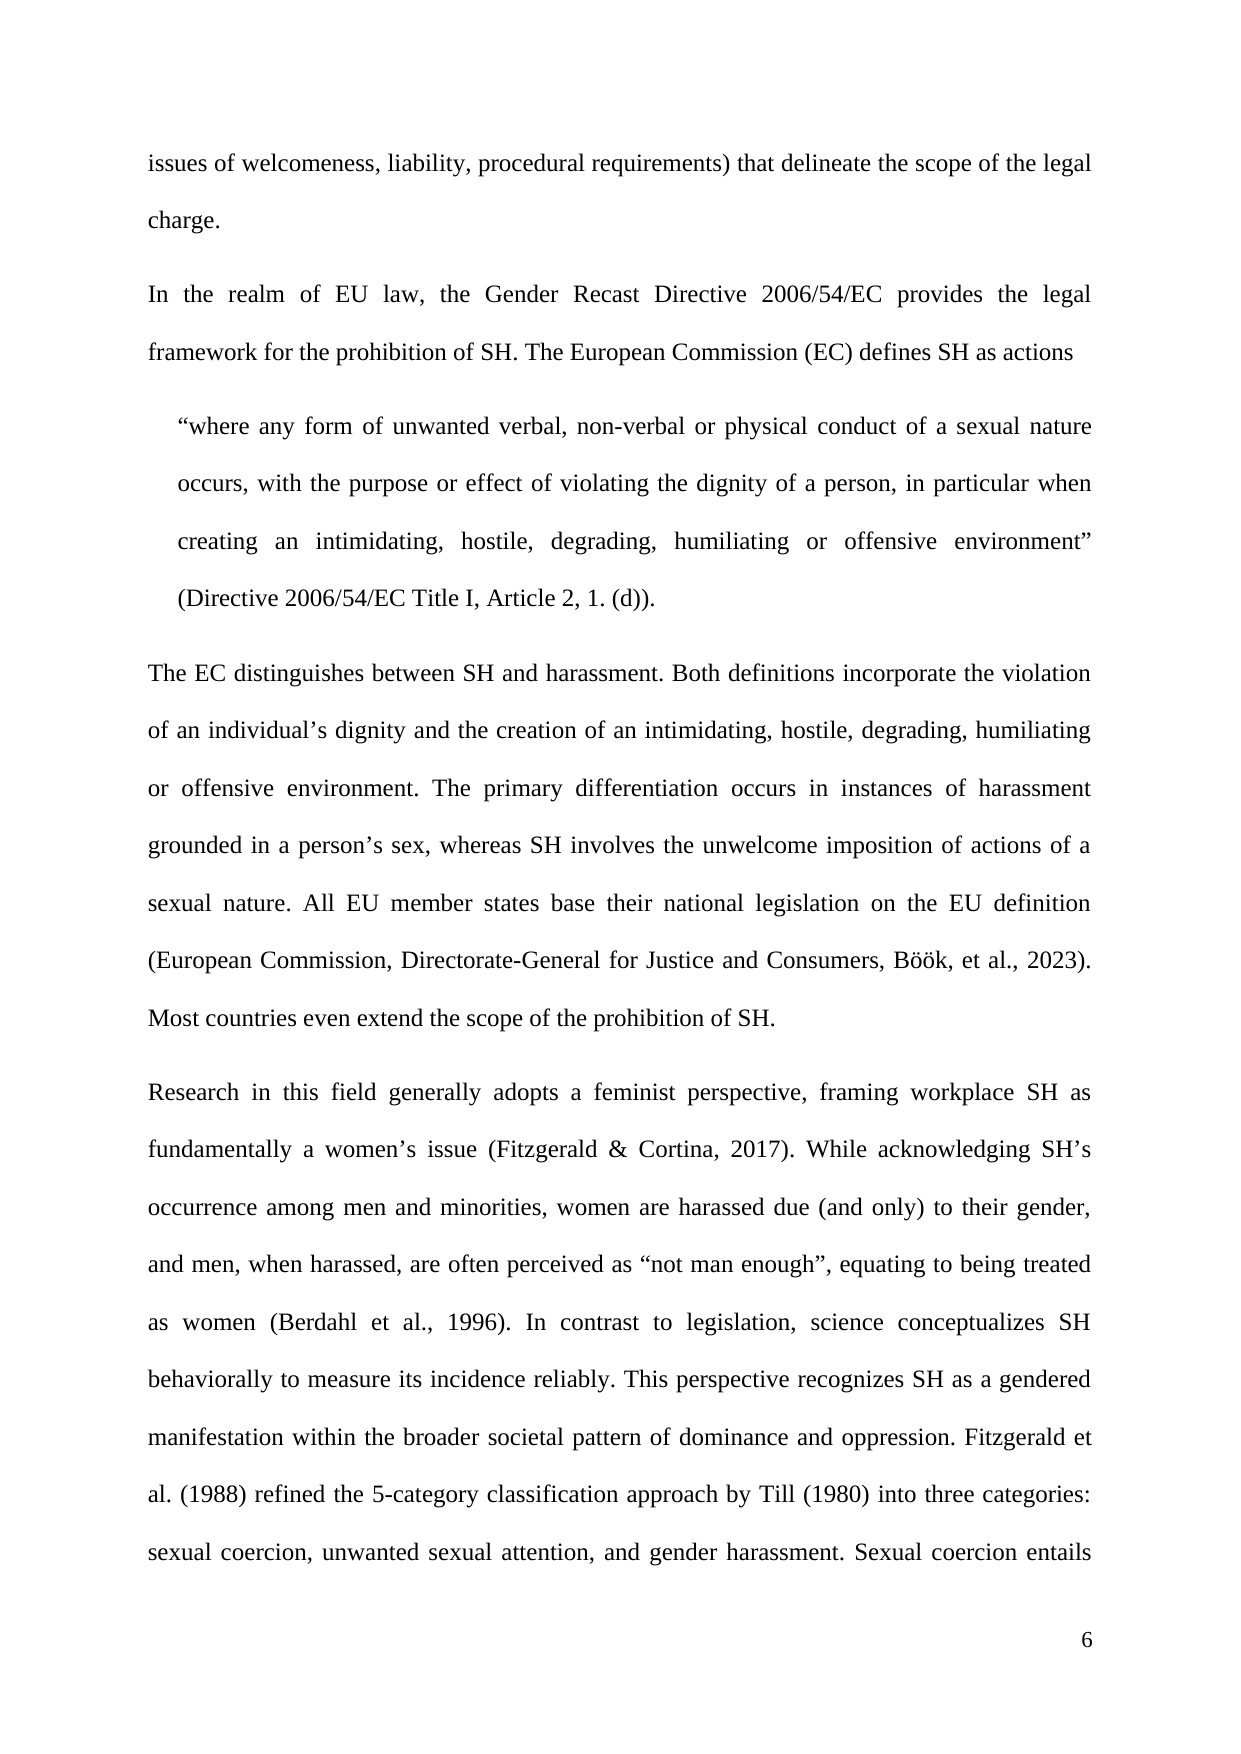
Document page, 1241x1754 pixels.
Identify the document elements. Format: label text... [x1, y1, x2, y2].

text “where any form of unwanted verbal, non-verbal or physical conduct of a sexual nature occurs, with the purpose or effect of violating the dignity of a person, in particular when creating an intimidating, hostile, degrading, humiliating or offensive environment” (Directive 2006/54/EC Title I, Article 2, 1. (d)). [177, 411, 1092, 612]
text The EC distinguishes between SH and harassment. Both definitions incorporate the violation of an individual’s dignity and the creation of an intimidating, hostile, degrading, humiliating or offensive environment. The primary differentiation occurs in instances of harassment grounded in a person’s sex, whereas SH involves the unwelcome imposition of actions of a sexual nature. All EU member states base their national legislation on the EU definition (European Commission, Directorate-General for Justice and Consumers, Böök, et al., 2023). Most countries even extend the scope of the prohibition of SH. [148, 658, 1092, 1031]
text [148, 1077, 1092, 1566]
text In the realm of EU law, the Gender Recast Directive 2006/54/EC provides the legal framework for the prohibition of SH. The European Commission (EC) defines SH as actions [148, 279, 1092, 366]
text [148, 148, 1092, 234]
